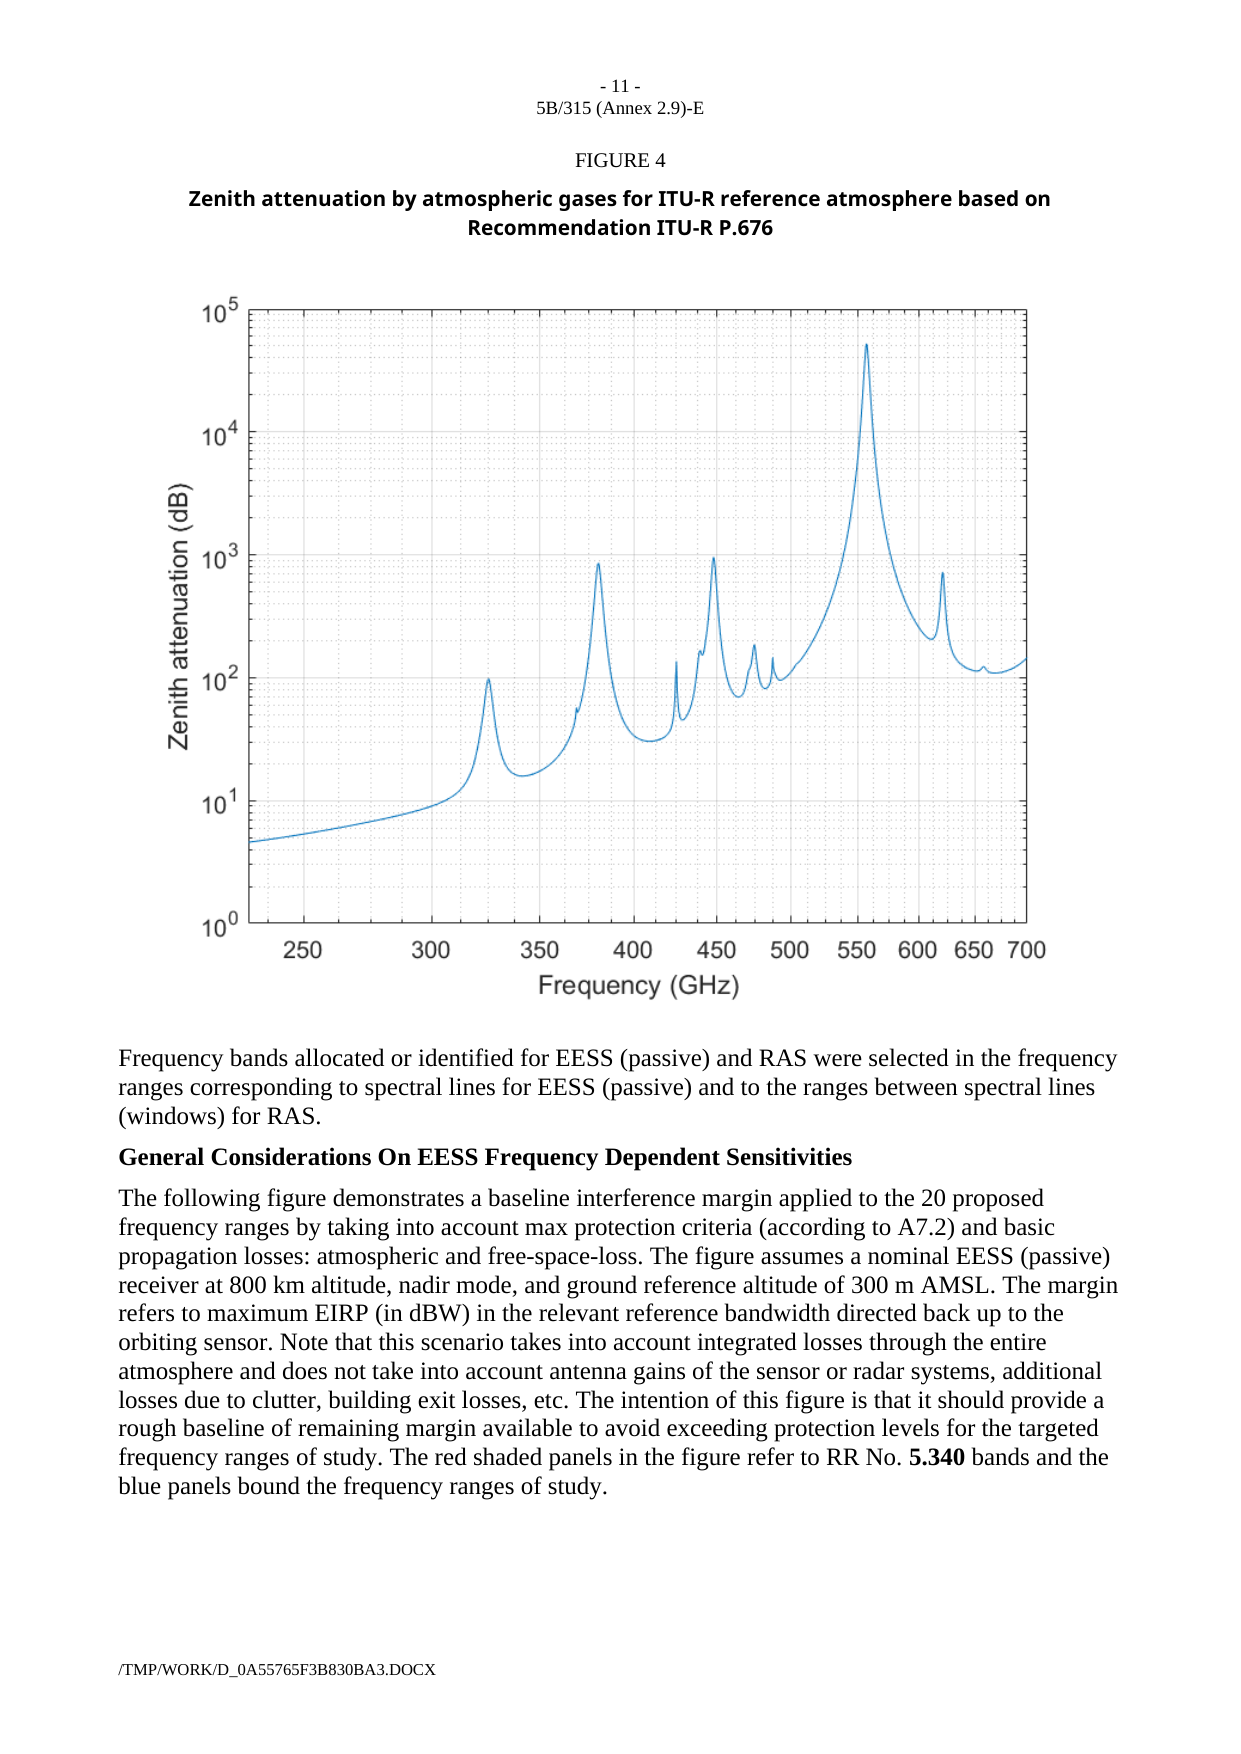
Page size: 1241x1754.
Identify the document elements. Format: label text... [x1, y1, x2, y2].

text FIGURE 4 [118, 148, 1122, 172]
text General Considerations On EESS Frequency Dependent Sensitivities [118, 1142, 1122, 1171]
title Zenith attenuation by atmospheric gases for ITU-R reference atmosphere based on Recommendation ITU-R P.676 [118, 184, 1122, 241]
text The following figure demonstrates a baseline interference margin applied to the 20 proposed frequency ranges by taking into account max protection criteria (according to A7.2) and basic propagation losses: atmospheric and free-space-loss. The figure assumes a nominal EESS (passive) receiver at 800 km altitude, nadir mode, and ground reference altitude of 300 m AMSL. The margin refers to maximum EIRP (in dBW) in the relevant reference bandwidth directed back up to the orbiting sensor. Note that this scenario takes into account integrated losses through the entire atmosphere and does not take into account antenna gains of the sensor or radar systems, additional losses due to clutter, building exit losses, etc. The intention of this figure is that it should provide a rough baseline of remaining margin available to avoid exceeding protection levels for the targeted frequency ranges of study. The red shaded panels in the figure refer to RR No. 5.340 bands and the blue panels bound the frequency ranges of study. [118, 1183, 1122, 1500]
title Frequency bands allocated or identified for EESS (passive) and RAS were selected in the frequency ranges corresponding to spectral lines for EESS (passive) and to the ranges between spectral lines (windows) for RAS. [118, 1043, 1122, 1130]
picture [118, 253, 1123, 1006]
